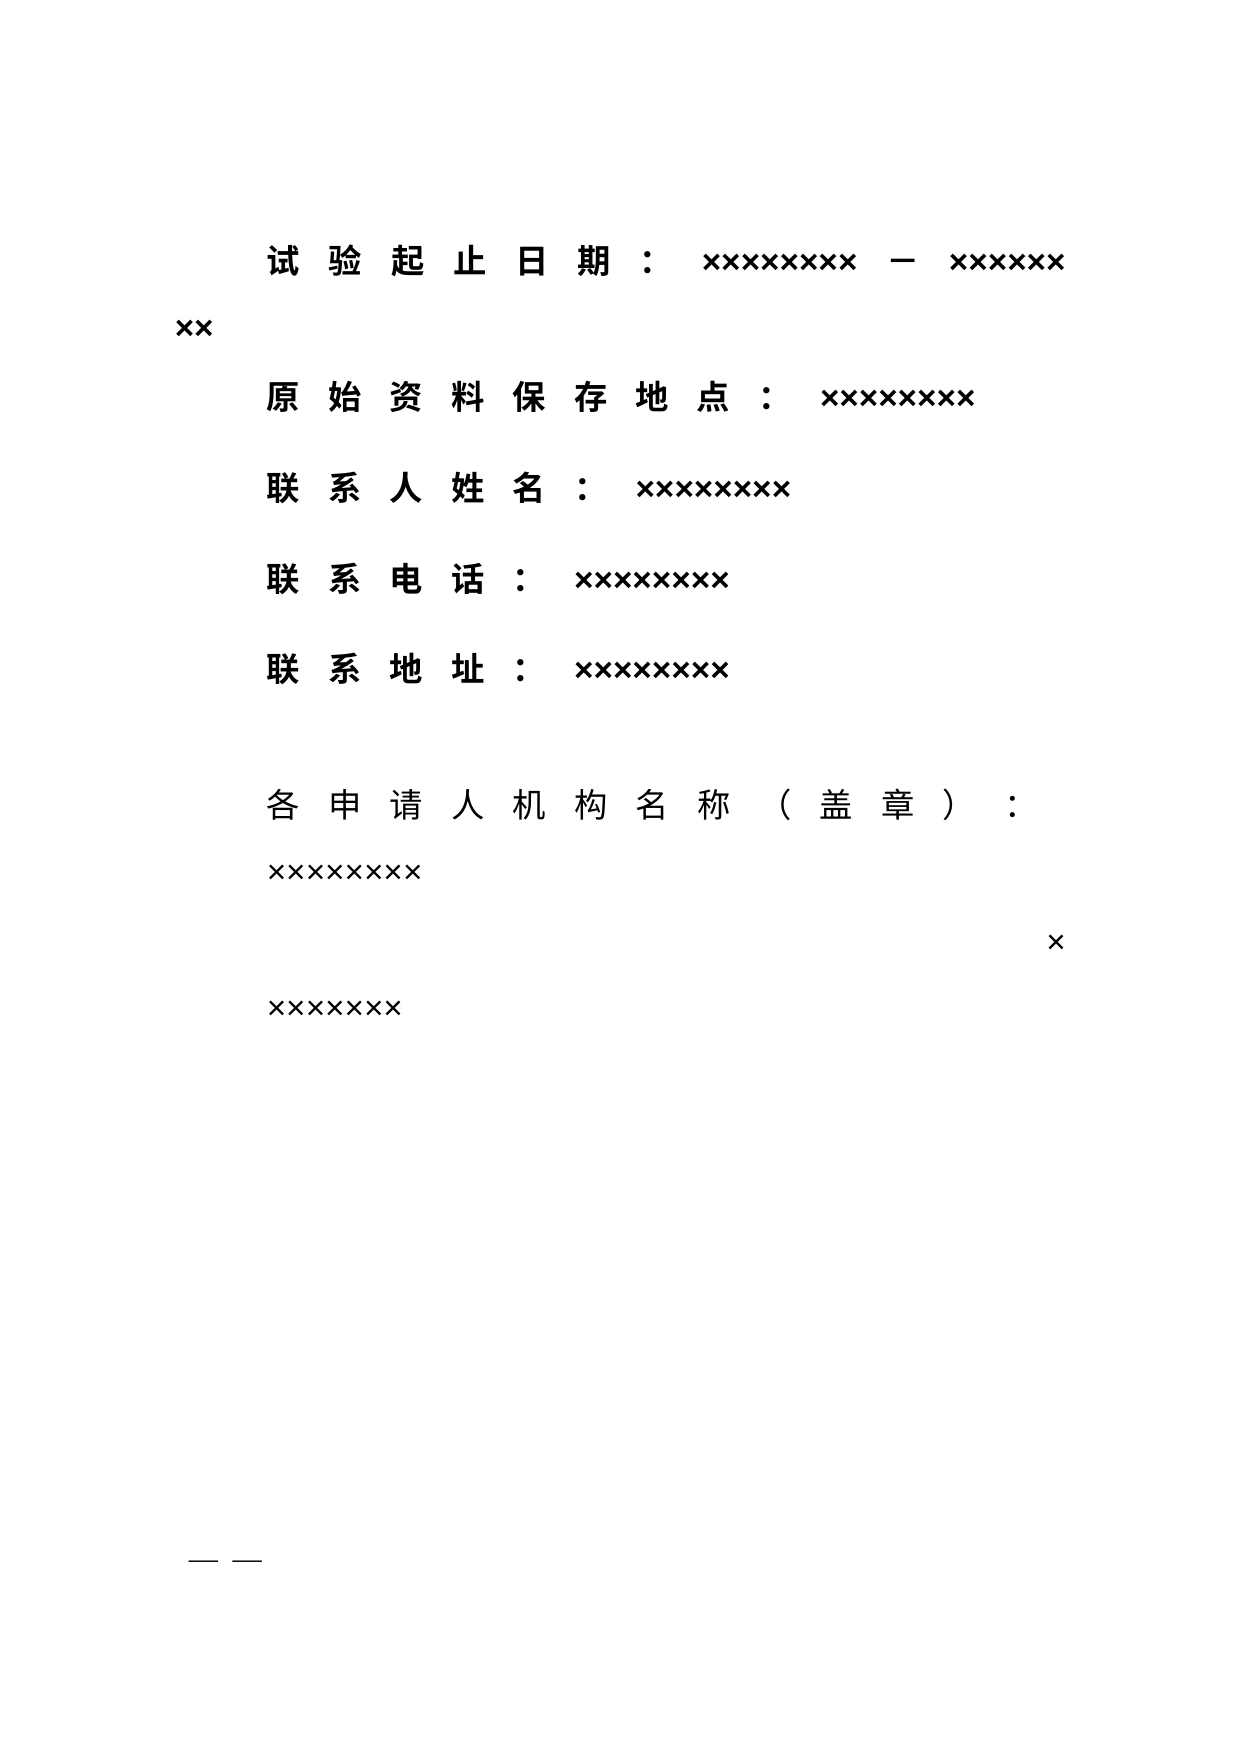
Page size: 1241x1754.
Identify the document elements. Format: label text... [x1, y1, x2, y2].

text 联系地址：×××××××× [174, 622, 1066, 712]
subtitle 各申请人机构名称（盖章）：×××××××× ××××××××附件3 [236, 758, 1066, 1030]
text 原始资料保存地点：×××××××× [174, 350, 1066, 441]
text 联系人姓名：×××××××× [174, 441, 1066, 531]
text 试验起止日期：××××××××－×××××××× [174, 214, 1066, 350]
text 联系电话：×××××××× [174, 531, 1066, 622]
